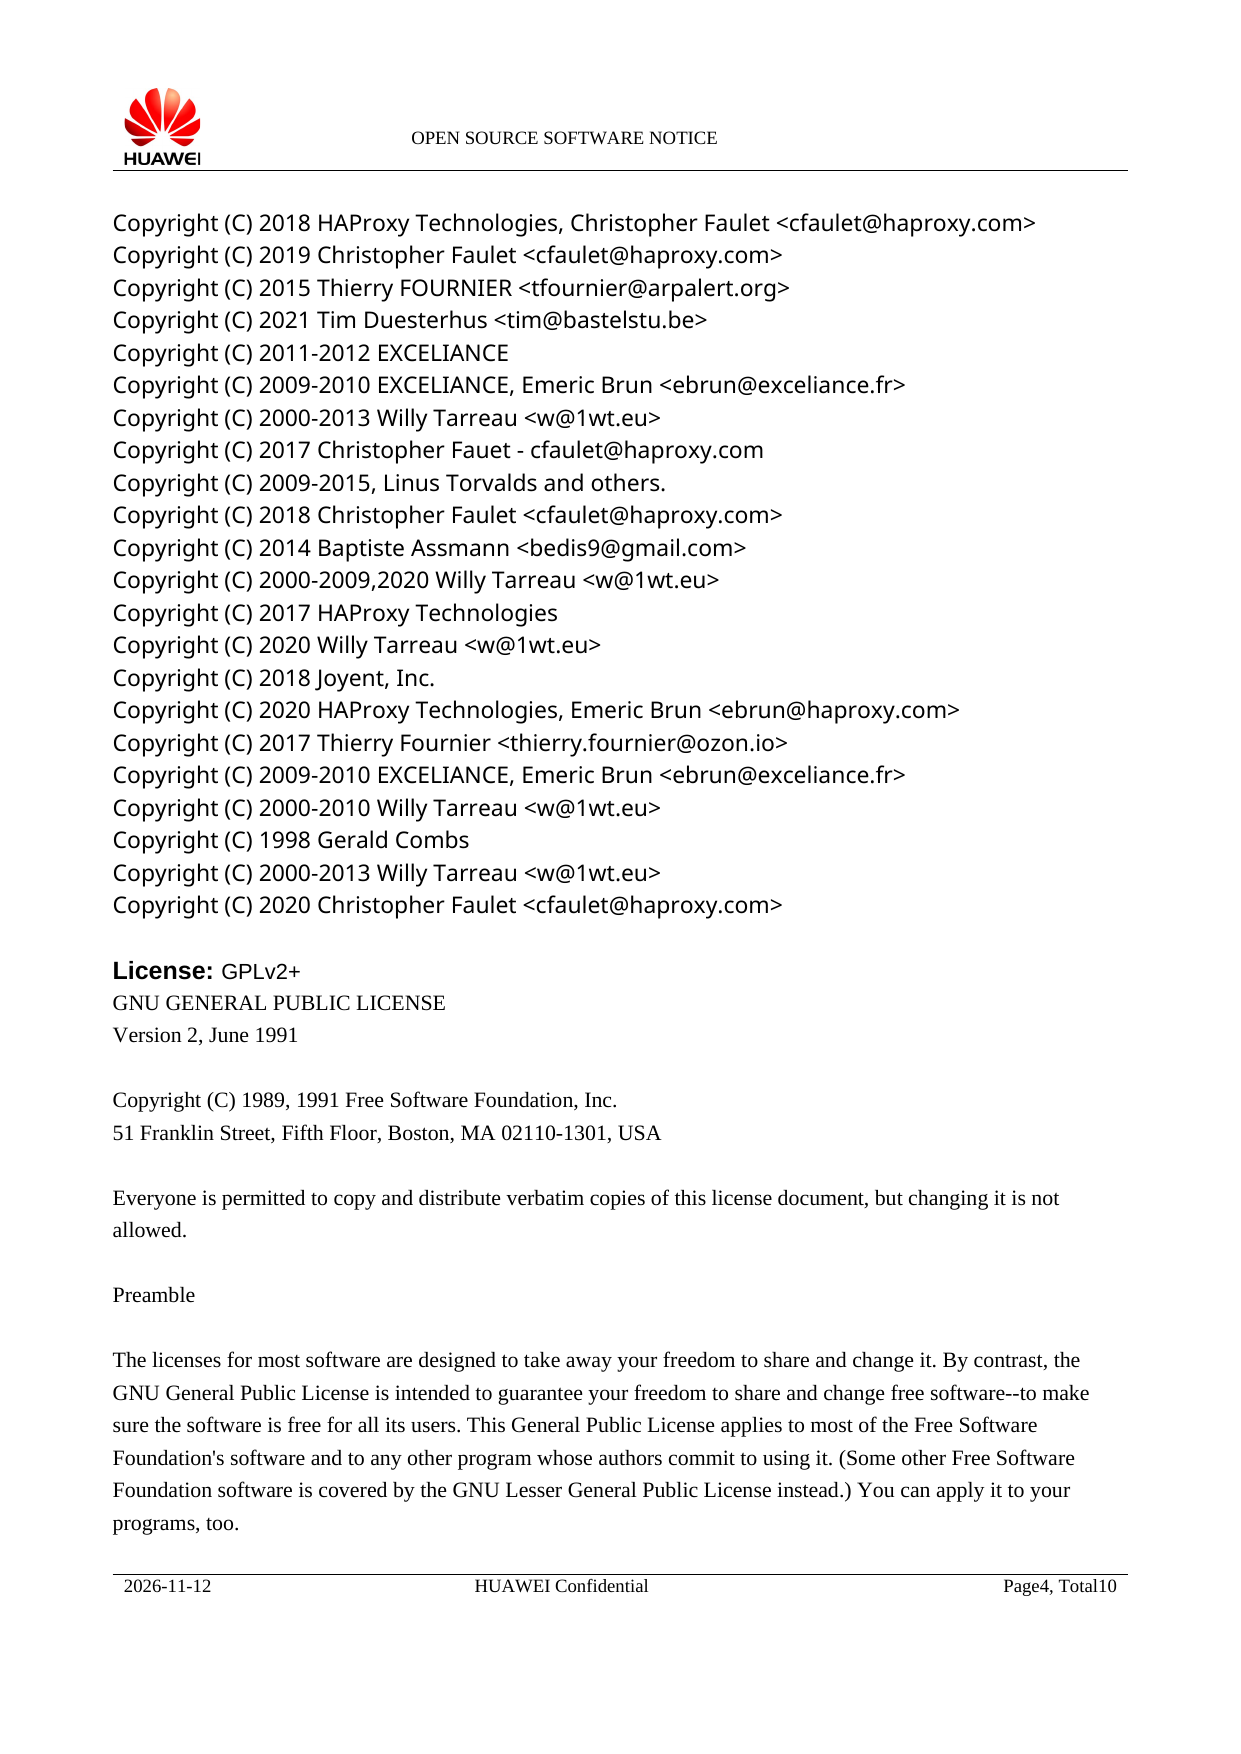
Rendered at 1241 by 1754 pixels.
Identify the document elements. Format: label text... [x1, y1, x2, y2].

picture [124, 88, 201, 165]
text License: GPLv2+ [112, 954, 1128, 986]
